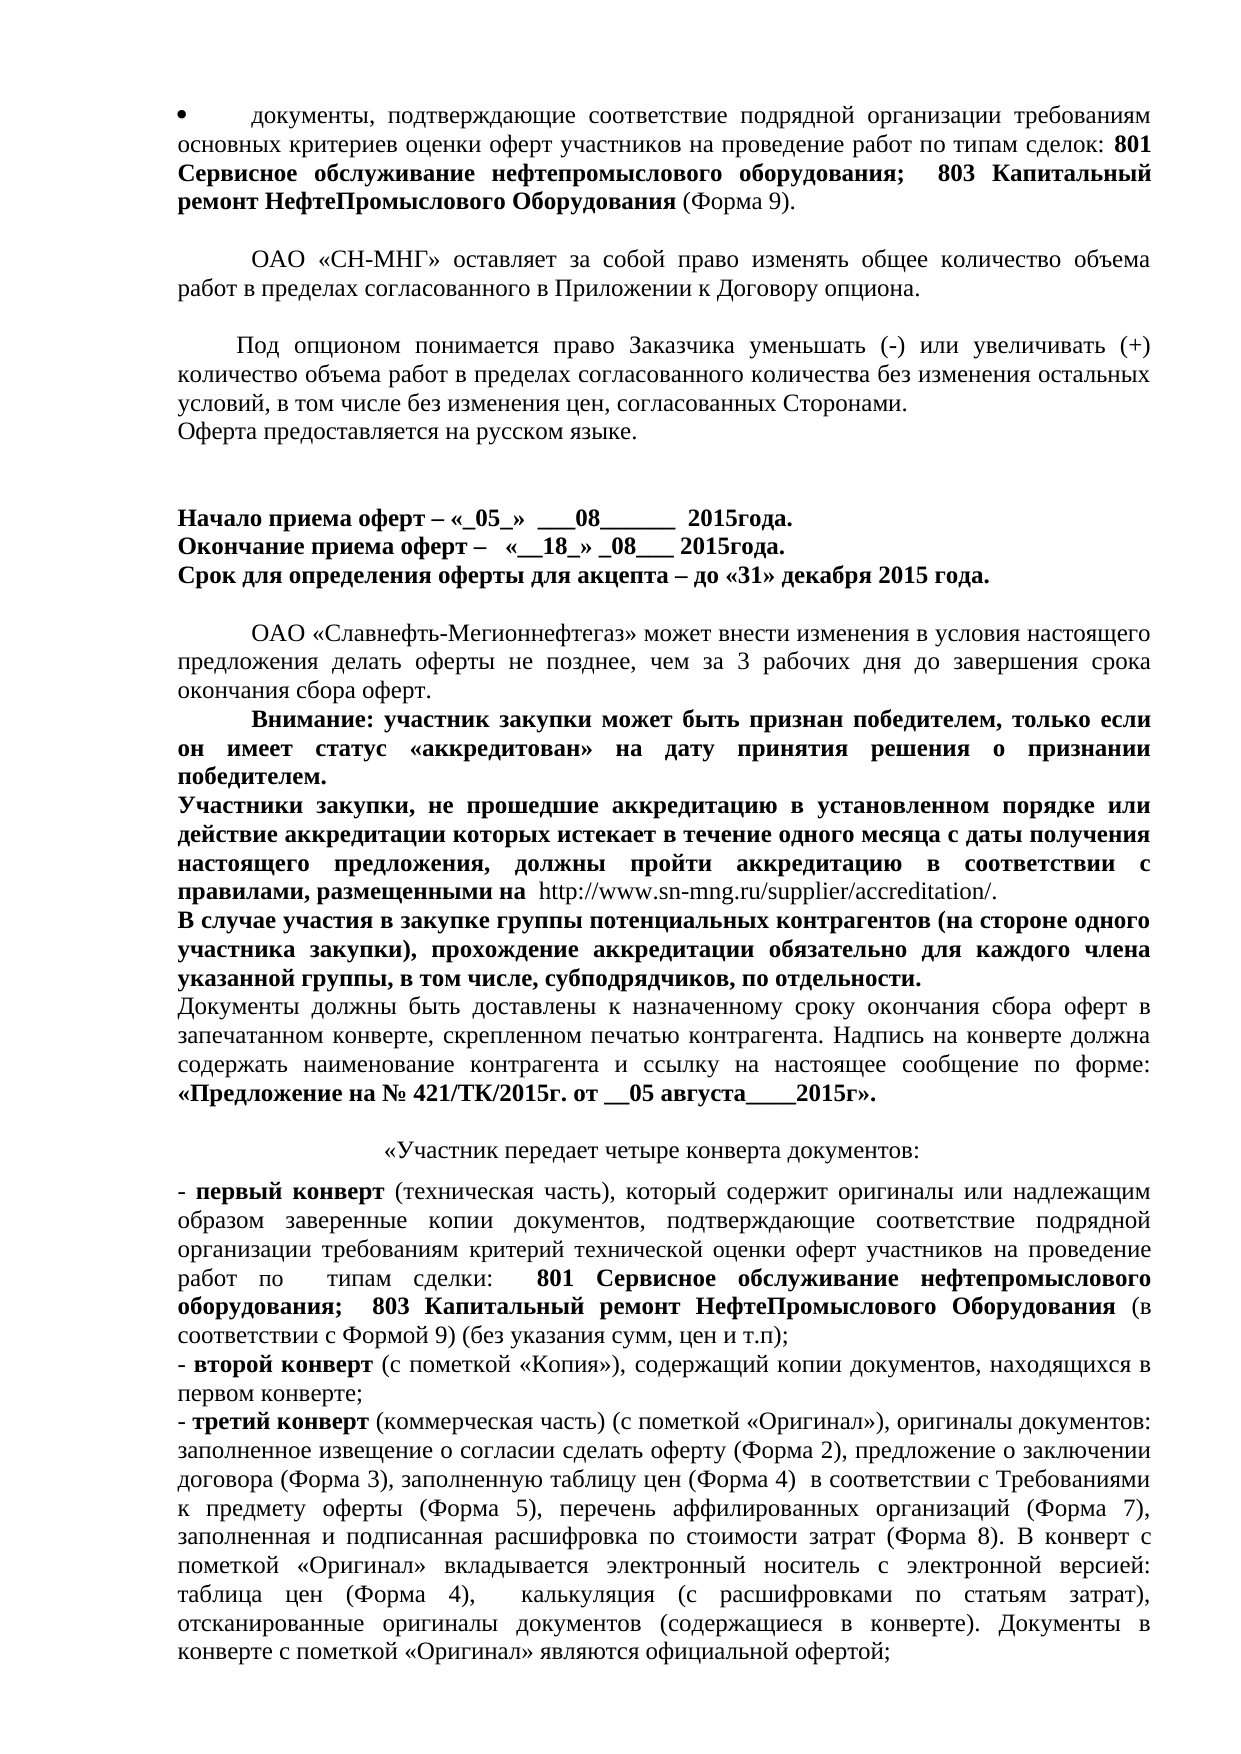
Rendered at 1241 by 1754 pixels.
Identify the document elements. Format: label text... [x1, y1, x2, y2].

text - третий конверт (коммерческая часть) (с пометкой «Оригинал»), оригиналы документов: заполненное извещение о согласии сделать оферту (Форма 2), предложение о заключении договора (Форма 3), заполненную таблицу цен (Форма 4) в соответствии с Требованиями к предмету оферты (Форма 5), перечень аффилированных организаций (Форма 7), заполненная и подписанная расшифровка по стоимости затрат (Форма 8). В конверт с пометкой «Оригинал» вкладывается электронный носитель с электронной версией: таблица цен (Форма 4), калькуляция (с расшифровками по статьям затрат), отсканированные оригиналы документов (содержащиеся в конверте). Документы в конверте с пометкой «Оригинал» являются официальной офертой; [177, 1406, 1152, 1665]
text Оферта предоставляется на русском языке. [177, 416, 1152, 445]
text В случае участия в закупке группы потенциальных контрагентов (на стороне одного участника закупки), прохождение аккредитации обязательно для каждого члена указанной группы, в том числе, субподрядчиков, по отдельности. [177, 905, 1152, 991]
text ОАО «СН-МНГ» оставляет за собой право изменять общее количество объема работ в пределах согласованного в Приложении к Договору опциона. [177, 244, 1152, 301]
text Документы должны быть доставлены к назначенному сроку окончания сбора оферт в запечатанном конверте, скрепленном печатью контрагента. Надпись на конверте должна содержать наименование контрагента и ссылку на настоящее сообщение по форме: «Предложение на № 421/ТК/2015г. от __05 августа____2015г». [177, 991, 1152, 1106]
text «Участник передает четыре конверта документов: [177, 1135, 1152, 1164]
text Под опционом понимается право Заказчика уменьшать (-) или увеличивать (+) количество объема работ в пределах согласованного количества без изменения остальных условий, в том числе без изменения цен, согласованных Сторонами. [177, 330, 1152, 416]
text ОАО «Славнефть-Мегионнефтегаз» может внести изменения в условия настоящего предложения делать оферты не позднее, чем за 3 рабочих дня до завершения срока окончания сбора оферт. [177, 618, 1152, 704]
text Срок для определения оферты для акцепта – до «31» декабря 2015 года. [177, 560, 1152, 589]
text Окончание приема оферт – «__18_» _08___ 2015года. [177, 531, 1152, 560]
text - первый конверт (техническая часть), который содержит оригиналы или надлежащим образом заверенные копии документов, подтверждающие соответствие подрядной организации требованиям критерий технической оценки оферт участников на проведение работ по типам сделки: 801 Сервисное обслуживание нефтепромыслового оборудования; 803 Капитальный ремонт НефтеПромыслового Оборудования (в соответствии с Формой 9) (без указания сумм, цен и т.п); [177, 1176, 1152, 1349]
text Участники закупки, не прошедшие аккредитацию в установленном порядке или действие аккредитации которых истекает в течение одного месяца с даты получения настоящего предложения, должны пройти аккредитацию в соответствии с правилами, размещенными на http://www.sn-mng.ru/supplier/accreditation/. [177, 790, 1152, 905]
text - второй конверт (с пометкой «Копия»), содержащий копии документов, находящихся в первом конверте; [177, 1349, 1152, 1406]
text Начало приема оферт – «_05_» ___08______ 2015года. [177, 503, 1152, 531]
list документы, подтверждающие соответствие подрядной организации требованиям основных критериев оценки оферт участников на проведение работ по типам сделок: 801 Сервисное обслуживание нефтепромыслового оборудования; 803 Капитальный ремонт НефтеПромыслового Оборудования (Форма 9). [177, 100, 1152, 215]
text Внимание: участник закупки может быть признан победителем, только если он имеет статус «аккредитован» на дату принятия решения о признании победителем. [177, 704, 1152, 790]
